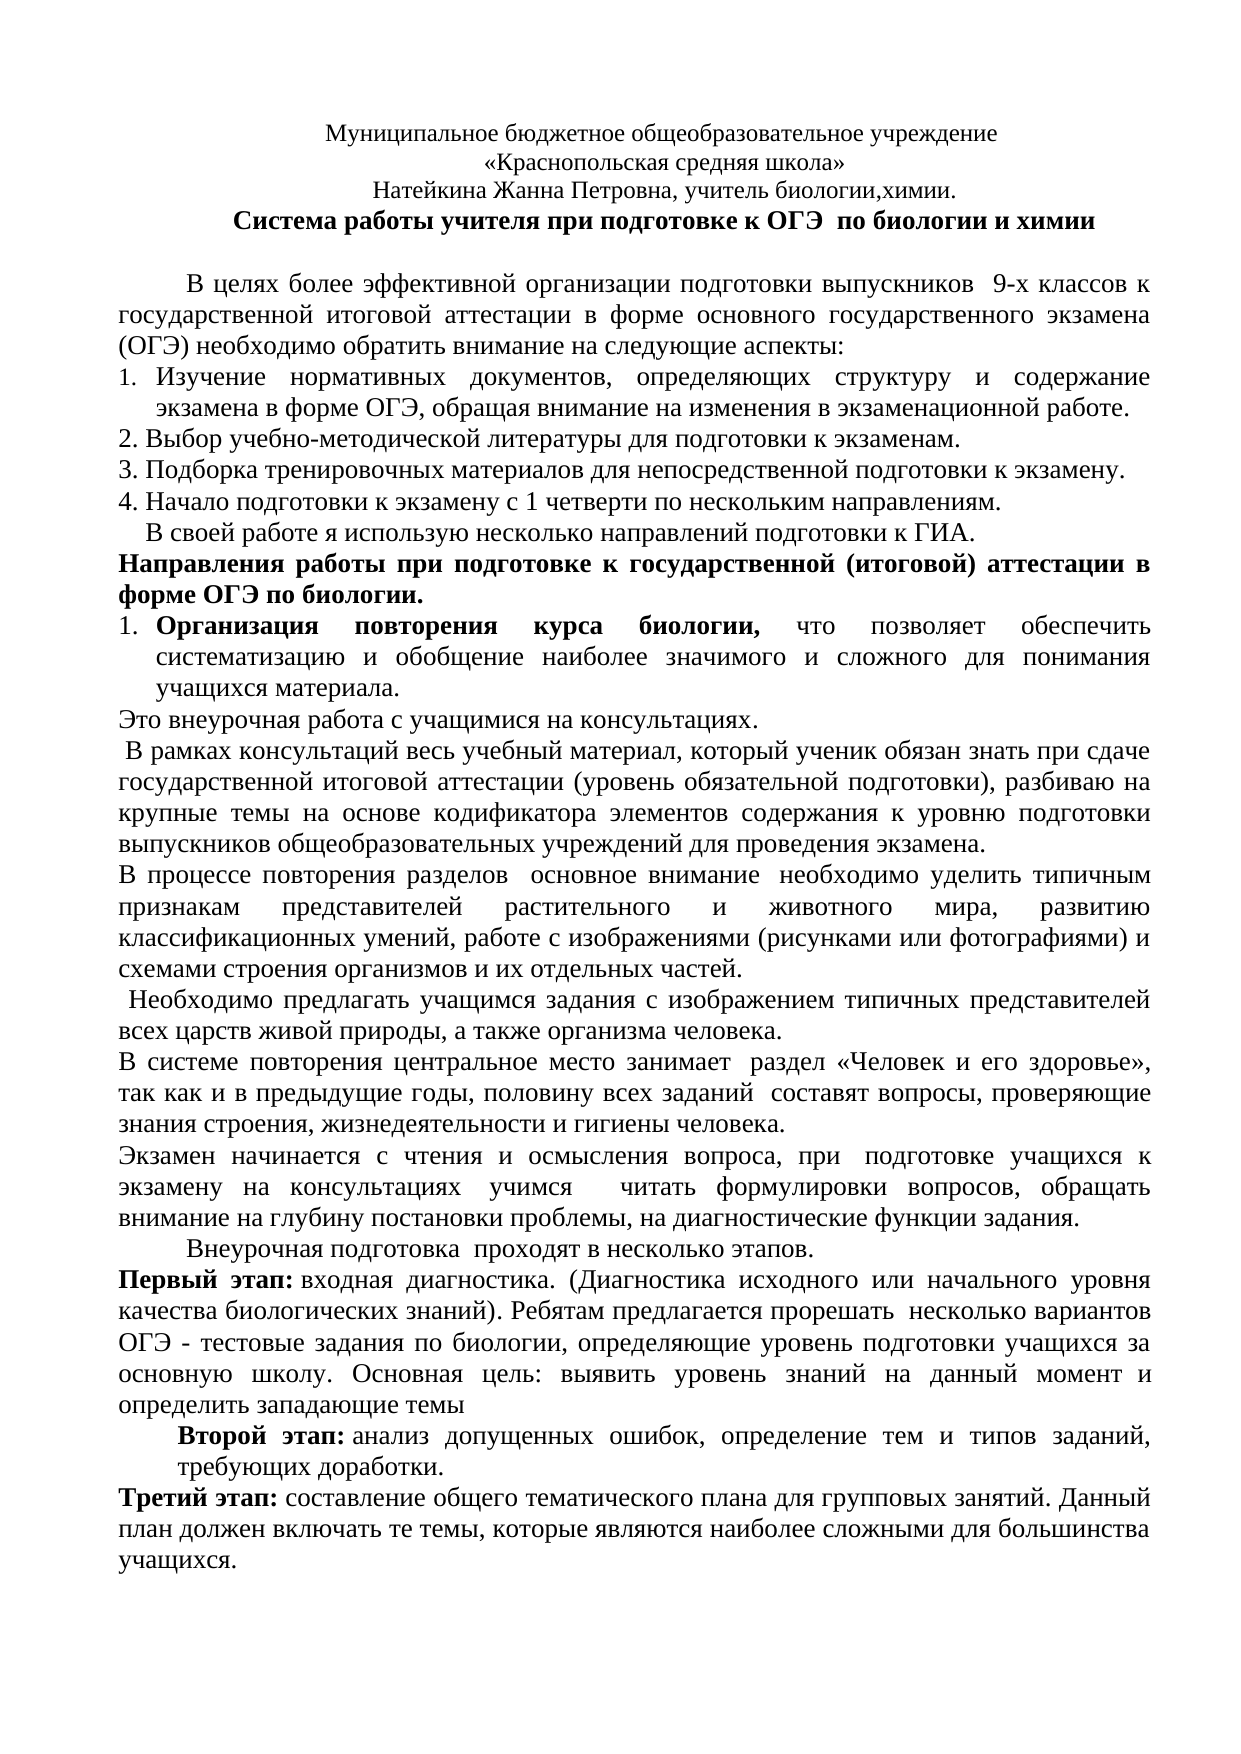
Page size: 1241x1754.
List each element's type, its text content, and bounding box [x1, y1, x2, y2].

text Необходимо предлагать учащимся задания с изображением типичных представителей всех царств живой природы, а также организма человека. [118, 983, 1152, 1045]
text В целях более эффективной организации подготовки выпускников 9-х классов к государственной итоговой аттестации в форме основного государственного экзамена (ОГЭ) необходимо обратить внимание на следующие аспекты: [118, 267, 1152, 360]
text В процессе повторения разделов основное внимание необходимо уделить типичным признакам представителей растительного и животного мира, развитию классификационных умений, работе с изображениями (рисунками или фотографиями) и схемами строения организмов и их отдельных частей. [118, 858, 1152, 983]
list Изучение нормативных документов, определяющих структуру и содержание экзамена в форме ОГЭ, обращая внимание на изменения в экзаменационной работе. [118, 360, 1152, 422]
text Внеурочная подготовка проходят в несколько этапов. [118, 1232, 1152, 1263]
text В системе повторения центральное место занимает раздел «Человек и его здоровье», так как и в предыдущие годы, половину всех заданий составят вопросы, проверяющие знания строения, жизнедеятельности и гигиены человека. [118, 1045, 1152, 1139]
text 2. Выбор учебно-методической литературы для подготовки к экзаменам. [118, 422, 1152, 453]
text Это внеурочная работа с учащимися на консультациях. [118, 703, 1152, 734]
text Второй этап: анализ допущенных ошибок, определение тем и типов заданий, требующих доработки. [177, 1419, 1152, 1481]
text Третий этап: составление общего тематического плана для групповых занятий. Данный план должен включать те темы, которые являются наиболее сложными для большинства учащихся. [118, 1481, 1152, 1575]
text В своей работе я использую несколько направлений подготовки к ГИА. [118, 516, 1152, 547]
text Экзамен начинается с чтения и осмысления вопроса, при подготовке учащихся к экзамену на консультациях учимся читать формулировки вопросов, обращать внимание на глубину постановки проблемы, на диагностические функции задания. [118, 1139, 1152, 1232]
list Организация повторения курса биологии, что позволяет обеспечить систематизацию и обобщение наиболее значимого и сложного для понимания учащихся материала. [118, 609, 1152, 703]
text Направления работы при подготовке к государственной (итоговой) аттестации в форме ОГЭ по биологии. [118, 547, 1152, 609]
text 3. Подборка тренировочных материалов для непосредственной подготовки к экзамену. [118, 453, 1152, 485]
text Первый этап: входная диагностика. (Диагностика исходного или начального уровня качества биологических знаний). Ребятам предлагается прорешать несколько вариантов ОГЭ - тестовые задания по биологии, определяющие уровень подготовки учащихся за основную школу. Основная цель: выявить уровень знаний на данный момент и определить западающие темы [118, 1263, 1152, 1419]
text Система работы учителя при подготовке к ОГЭ по биологии и химии [177, 204, 1152, 236]
text Натейкина Жанна Петровна, учитель биологии,химии. [177, 176, 1152, 204]
text Муниципальное бюджетное общеобразовательное учреждение «Краснопольская средняя школа» [177, 118, 1152, 176]
text 4. Начало подготовки к экзамену с 1 четверти по нескольким направлениям. [118, 485, 1152, 516]
text В рамках консультаций весь учебный материал, который ученик обязан знать при сдаче государственной итоговой аттестации (уровень обязательной подготовки), разбиваю на крупные темы на основе кодификатора элементов содержания к уровню подготовки выпускников общеобразовательных учреждений для проведения экзамена. [118, 734, 1152, 858]
